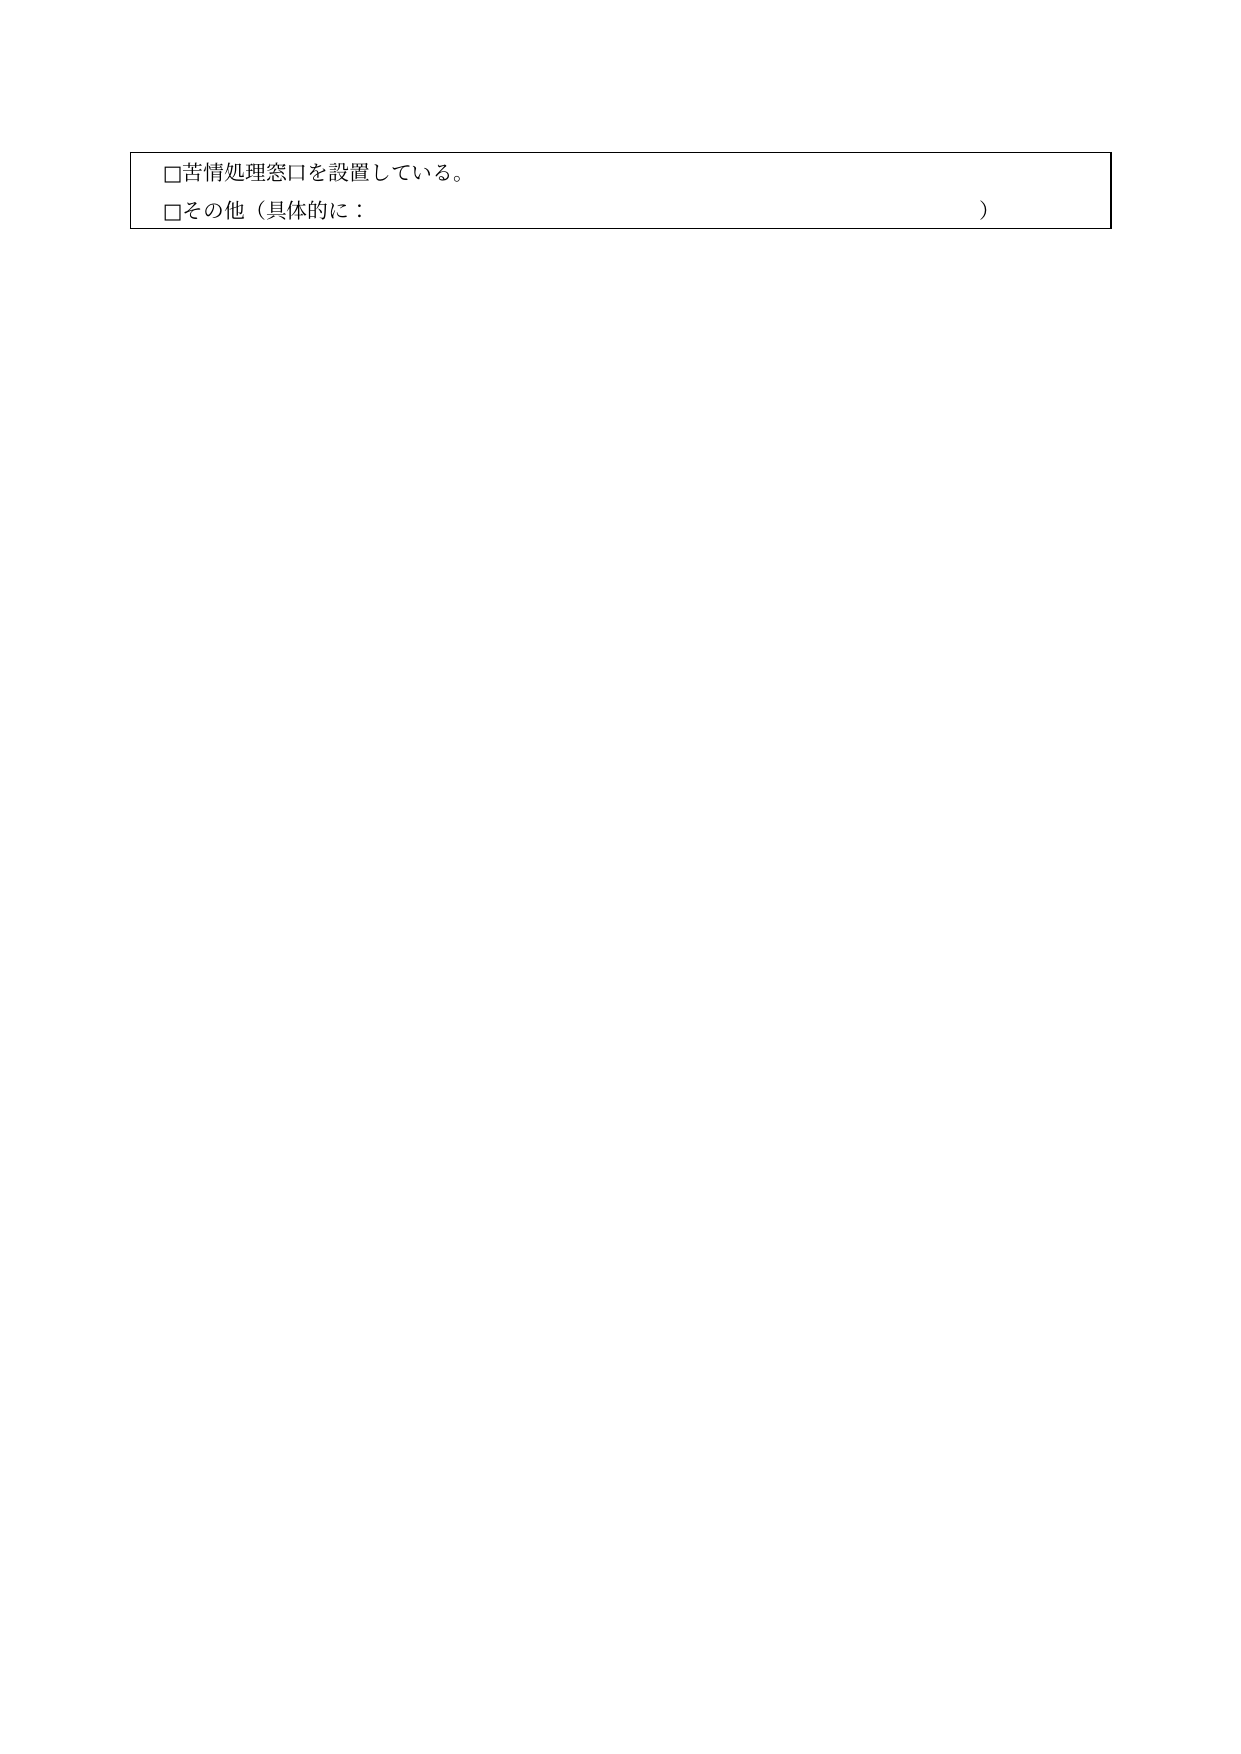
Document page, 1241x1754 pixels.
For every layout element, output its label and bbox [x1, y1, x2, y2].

table_header [131, 153, 1110, 228]
